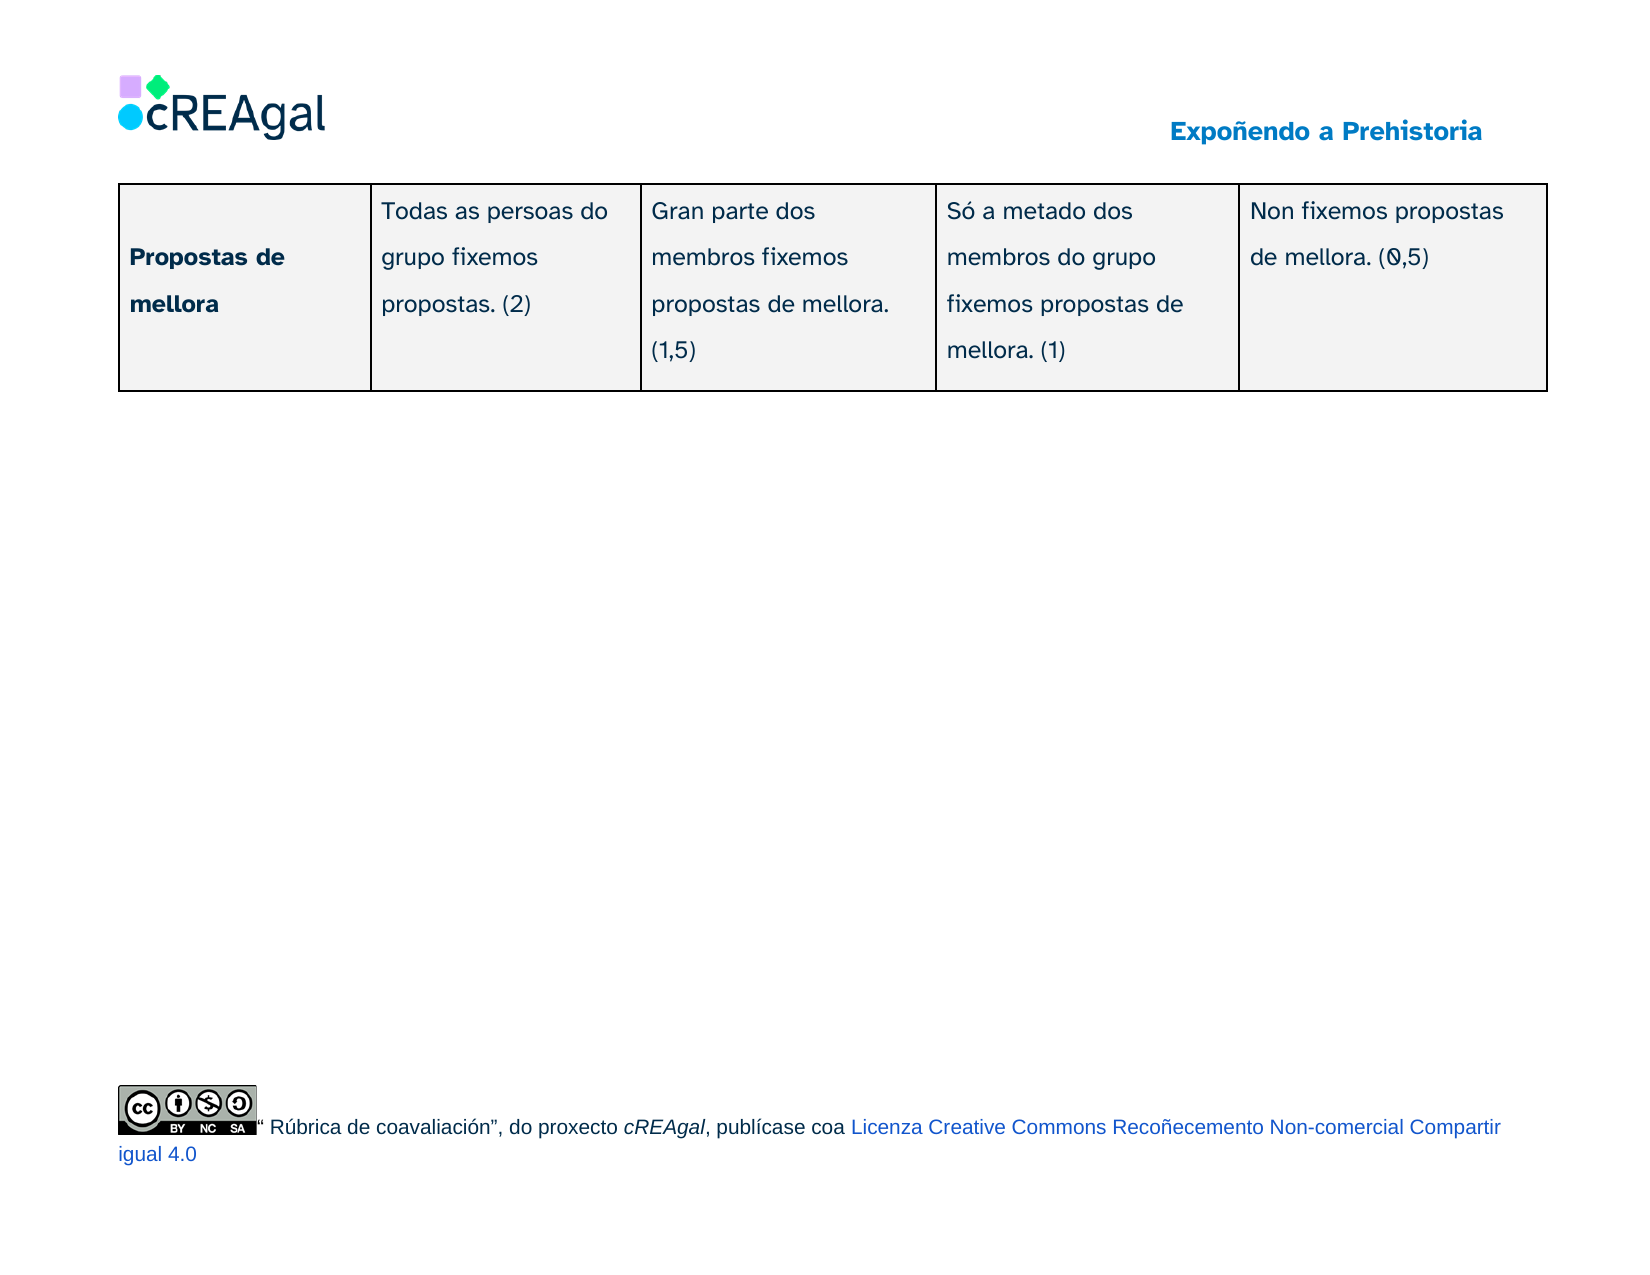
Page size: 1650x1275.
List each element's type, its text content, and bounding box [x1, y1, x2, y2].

table_cell Non fixemos propostas de mellora. (0,5) [1240, 185, 1546, 390]
table_cell Gran parte dos membros fixemos propostas de mellora. (1,5) [642, 185, 935, 390]
table_cell Só a metado dos membros do grupo fixemos propostas de mellora. (1) [937, 185, 1238, 390]
table_cell Propostas de mellora [120, 185, 370, 390]
picture [118, 1085, 257, 1135]
table_cell Todas as persoas do grupo fixemos propostas. (2) [372, 185, 640, 390]
picture [118, 75, 325, 140]
